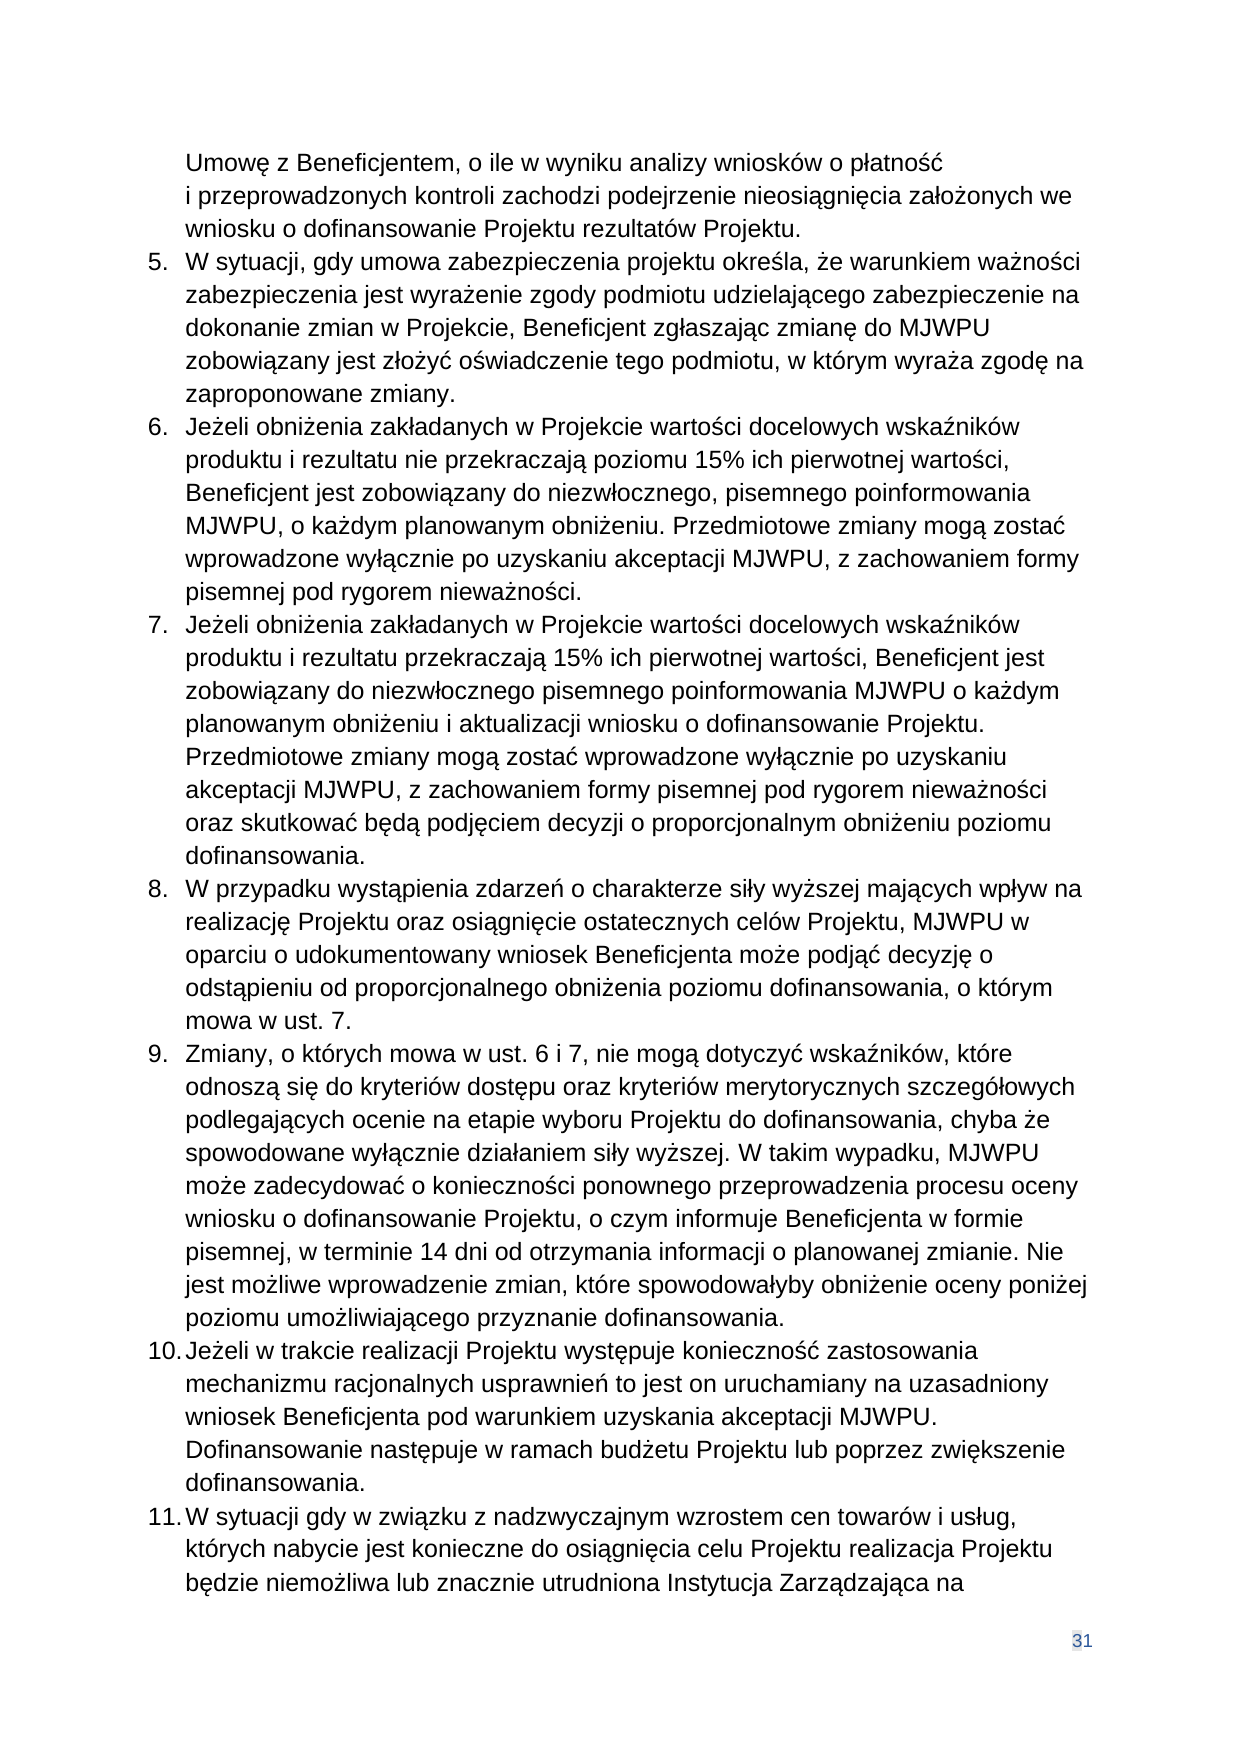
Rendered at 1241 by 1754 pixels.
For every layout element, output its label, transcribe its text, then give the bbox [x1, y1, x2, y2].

list W sytuacji, gdy umowa zabezpieczenia projektu określa, że warunkiem ważności zabezpieczenia jest wyrażenie zgody podmiotu udzielającego zabezpieczenie na dokonanie zmian w Projekcie, Beneficjent zgłaszając zmianę do MJWPU zobowiązany jest złożyć oświadczenie tego podmiotu, w którym wyraża zgodę na zaproponowane zmiany. [148, 247, 1093, 407]
list W przypadku wystąpienia zdarzeń o charakterze siły wyższej mających wpływ na realizację Projektu oraz osiągnięcie ostatecznych celów Projektu, MJWPU w oparciu o udokumentowany wniosek Beneficjenta może podjąć decyzję o odstąpieniu od proporcjonalnego obniżenia poziomu dofinansowania, o którym mowa w ust. 7. [148, 874, 1093, 1035]
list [148, 1501, 1093, 1596]
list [148, 148, 1093, 242]
list Zmiany, o których mowa w ust. 6 i 7, nie mogą dotyczyć wskaźników, które odnoszą się do kryteriów dostępu oraz kryteriów merytorycznych szczegółowych podlegających ocenie na etapie wyboru Projektu do dofinansowania, chyba że spowodowane wyłącznie działaniem siły wyższej. W takim wypadku, MJWPU może zadecydować o konieczności ponownego przeprowadzenia procesu oceny wniosku o dofinansowanie Projektu, o czym informuje Beneficjenta w formie pisemnej, w terminie 14 dni od otrzymania informacji o planowanej zmianie. Nie jest możliwe wprowadzenie zmian, które spowodowałyby obniżenie oceny poniżej poziomu umożliwiającego przyznanie dofinansowania. [148, 1039, 1093, 1332]
list Jeżeli w trakcie realizacji Projektu występuje konieczność zastosowania mechanizmu racjonalnych usprawnień to jest on uruchamiany na uzasadniony wniosek Beneficjenta pod warunkiem uzyskania akceptacji MJWPU. Dofinansowanie następuje w ramach budżetu Projektu lub poprzez zwiększenie dofinansowania. [148, 1336, 1093, 1497]
list Jeżeli obniżenia zakładanych w Projekcie wartości docelowych wskaźników produktu i rezultatu nie przekraczają poziomu 15% ich pierwotnej wartości, Beneficjent jest zobowiązany do niezwłocznego, pisemnego poinformowania MJWPU, o każdym planowanym obniżeniu. Przedmiotowe zmiany mogą zostać wprowadzone wyłącznie po uzyskaniu akceptacji MJWPU, z zachowaniem formy pisemnej pod rygorem nieważności. [148, 412, 1093, 606]
list Jeżeli obniżenia zakładanych w Projekcie wartości docelowych wskaźników produktu i rezultatu przekraczają 15% ich pierwotnej wartości, Beneficjent jest zobowiązany do niezwłocznego pisemnego poinformowania MJWPU o każdym planowanym obniżeniu i aktualizacji wniosku o dofinansowanie Projektu. Przedmiotowe zmiany mogą zostać wprowadzone wyłącznie po uzyskaniu akceptacji MJWPU, z zachowaniem formy pisemnej pod rygorem nieważności oraz skutkować będą podjęciem decyzji o proporcjonalnym obniżeniu poziomu dofinansowania. [148, 610, 1093, 870]
